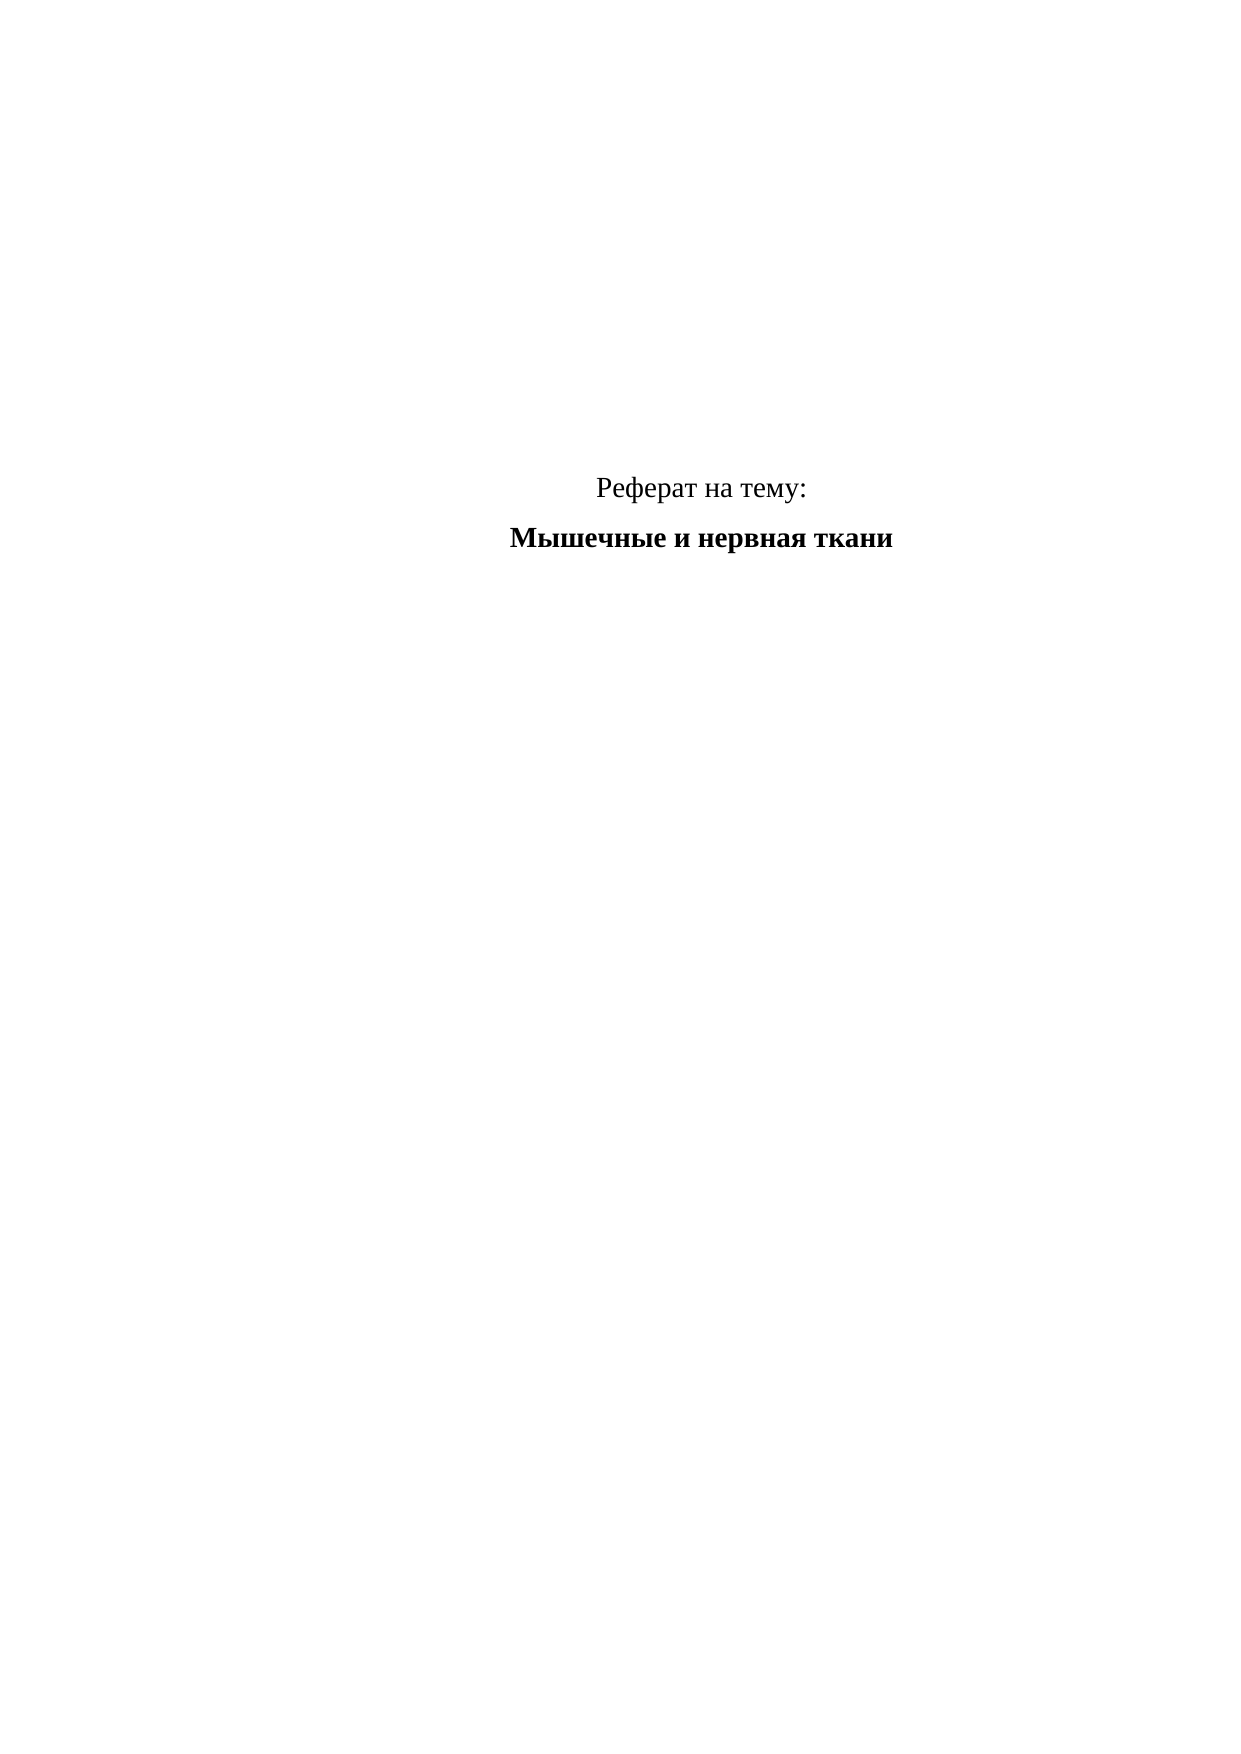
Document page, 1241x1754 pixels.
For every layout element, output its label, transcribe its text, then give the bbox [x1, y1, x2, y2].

text Реферат на тему: [177, 470, 1152, 504]
text Мышечные и нервная ткани [177, 521, 1152, 554]
